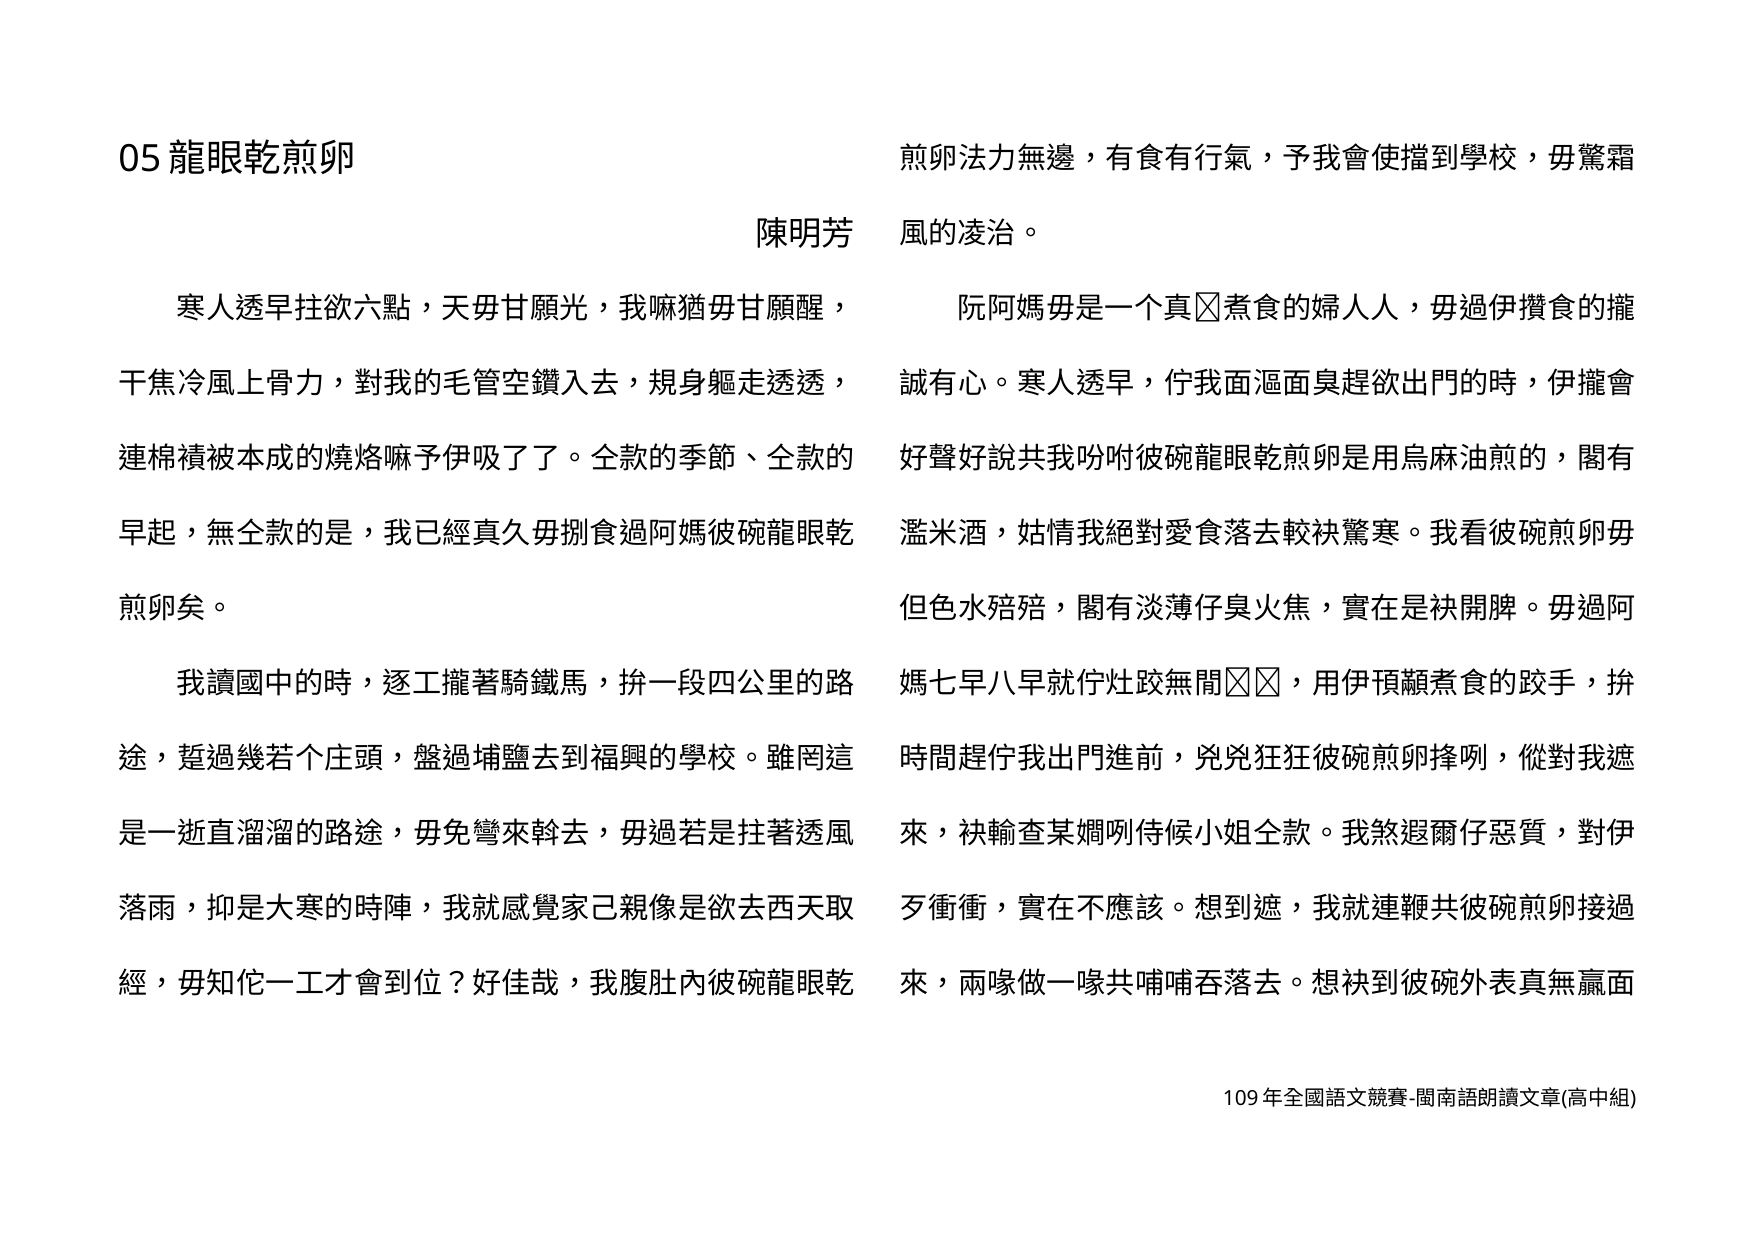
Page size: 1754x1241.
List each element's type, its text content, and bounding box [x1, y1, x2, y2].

text 我讀國中的時，逐工攏著騎鐵馬，拚一段四公里的路途，踅過幾若个庄頭，盤過埔鹽去到福興的學校。雖罔這是一逝直溜溜的路途，毋免彎來斡去，毋過若是拄著透風落雨，抑是大寒的時陣，我就感覺家己親像是欲去西天取經，毋知佗一工才會到位？好佳哉，我腹肚內彼碗龍眼乾煎卵法力無邊，有食有行氣，予我會使擋到學校，毋驚霜風的凌治。 [899, 118, 1636, 268]
text 寒人透早拄欲六點，天毋甘願光，我嘛猶毋甘願醒，干焦冷風上骨力，對我的毛管空鑽入去，規身軀走透透，連棉襀被本成的燒烙嘛予伊吸了了。仝款的季節、仝款的早起，無仝款的是，我已經真久毋捌食過阿媽彼碗龍眼乾煎卵矣。 [118, 268, 855, 643]
text 05龍眼乾煎卵 [118, 118, 855, 193]
text 我讀國中的時，逐工攏著騎鐵馬，拚一段四公里的路途，踅過幾若个庄頭，盤過埔鹽去到福興的學校。雖罔這是一逝直溜溜的路途，毋免彎來斡去，毋過若是拄著透風落雨，抑是大寒的時陣，我就感覺家己親像是欲去西天取經，毋知佗一工才會到位？好佳哉，我腹肚內彼碗龍眼乾煎卵法力無邊，有食有行氣，予我會使擋到學校，毋驚霜風的凌治。 [118, 643, 855, 1018]
text 陳明芳 [118, 193, 855, 268]
